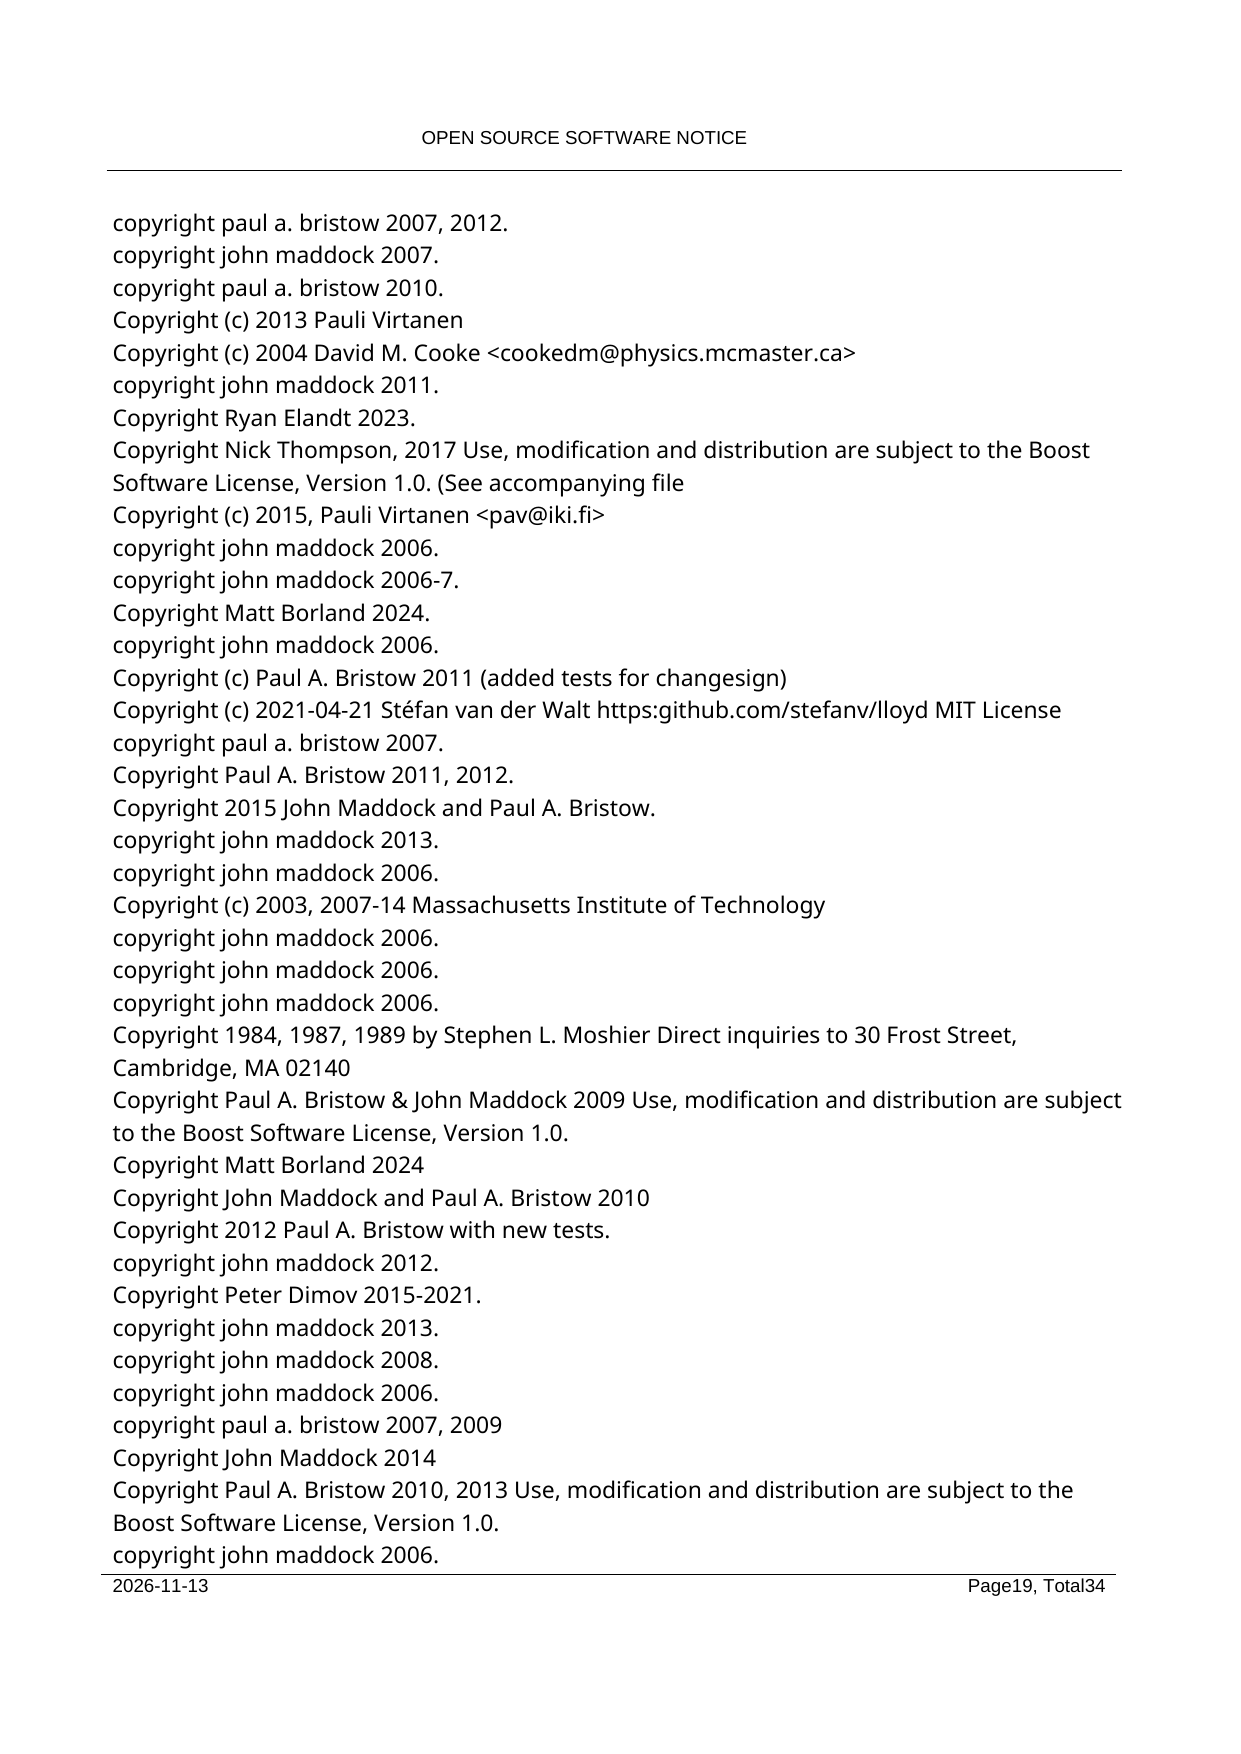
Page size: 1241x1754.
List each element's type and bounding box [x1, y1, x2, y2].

text [112, 206, 1128, 1571]
